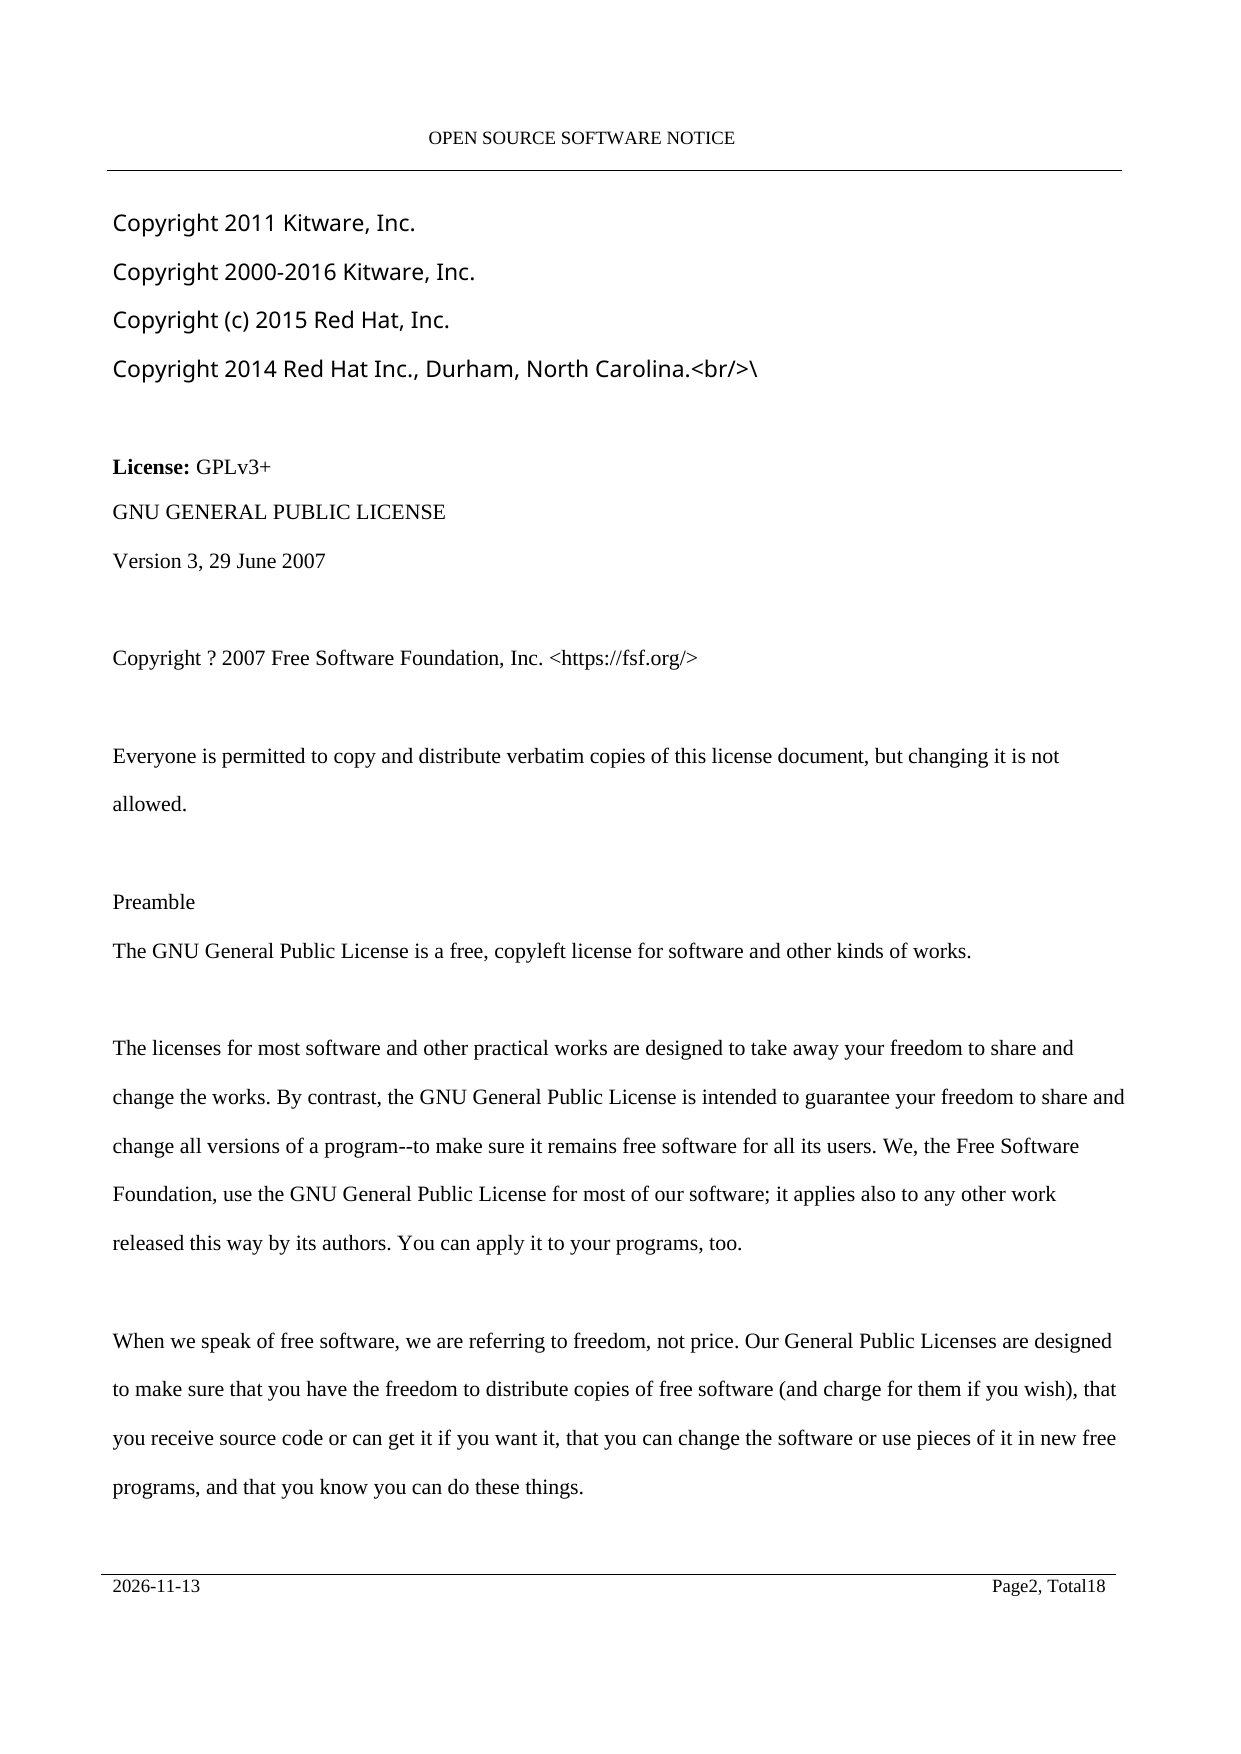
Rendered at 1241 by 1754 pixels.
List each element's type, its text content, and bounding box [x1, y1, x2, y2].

text License: GPLv3+ [112, 450, 1128, 483]
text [112, 495, 1128, 1503]
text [112, 206, 1128, 434]
